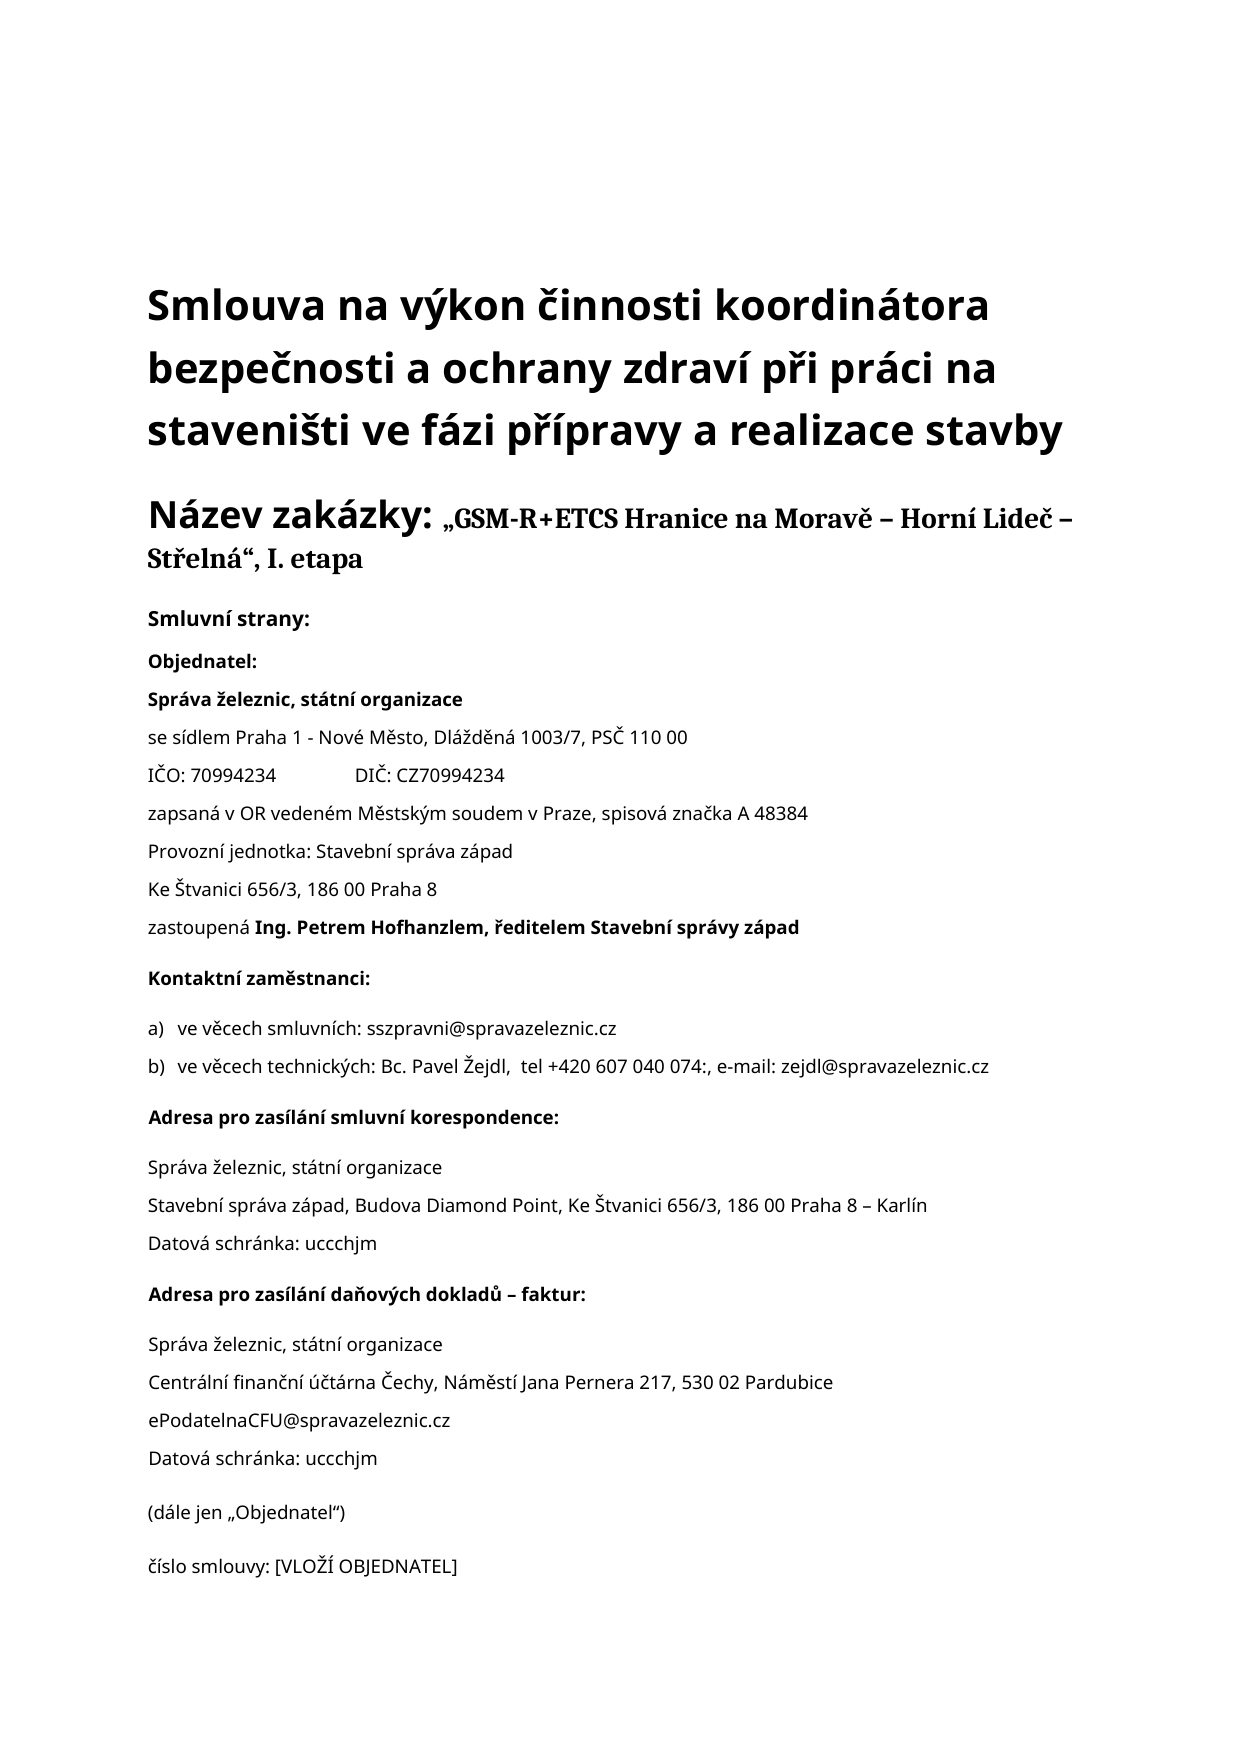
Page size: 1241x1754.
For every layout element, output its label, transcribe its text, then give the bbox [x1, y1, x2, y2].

text zapsaná v OR vedeném Městským soudem v Praze, spisová značka A 48384 [148, 800, 1063, 826]
text (dále jen „Objednatel“) [148, 1496, 1063, 1525]
text Správa železnic, státní organizace [148, 686, 1063, 712]
text Datová schránka: uccchjm [148, 1231, 1063, 1256]
text Objednatel: [148, 648, 1063, 674]
text Smluvní strany: [148, 604, 1063, 633]
text Správa železnic, státní organizace [148, 1332, 1063, 1357]
text Datová schránka: uccchjm [148, 1446, 1063, 1471]
text Smlouva na výkon činnosti koordinátora bezpečnosti a ochrany zdraví při práci na staveništi ve fázi přípravy a realizace stavby [148, 276, 1078, 458]
list ve věcech smluvních: sszpravni@spravazeleznic.cz [148, 1015, 1063, 1041]
text Správa železnic, státní organizace [148, 1154, 1063, 1180]
text Provozní jednotka: Stavební správa západ [148, 838, 1063, 864]
text Kontaktní zaměstnanci: [148, 965, 1063, 990]
text Adresa pro zasílání smluvní korespondence: [148, 1104, 1063, 1129]
text zastoupená Ing. Petrem Hofhanzlem, ředitelem Stavební správy západ [148, 914, 1063, 940]
text Adresa pro zasílání daňových dokladů – faktur: [148, 1281, 1063, 1307]
text se sídlem Praha 1 - Nové Město, Dlážděná 1003/7, PSČ 110 00 [148, 724, 1063, 750]
text Ke Štvanici 656/3, 186 00 Praha 8 [148, 876, 1063, 902]
text Název zakázky: [148, 488, 1078, 576]
text ePodatelnaCFU@spravazeleznic.cz [148, 1408, 1063, 1433]
text Stavební správa západ, Budova Diamond Point, Ke Štvanici 656/3, 186 00 Praha 8 – Karlín [148, 1192, 1063, 1218]
text Centrální finanční účtárna Čechy, Náměstí Jana Pernera 217, 530 02 Pardubice [148, 1369, 1063, 1395]
list ve věcech technických: Bc. Pavel Žejdl, tel +420 607 040 074:, e-mail: zejdl@spravazeleznic.cz [148, 1053, 1063, 1079]
text IČO: 70994234 DIČ: CZ70994234 [148, 762, 1063, 788]
text číslo smlouvy: [VLOŽÍ OBJEDNATEL] [148, 1550, 1063, 1579]
